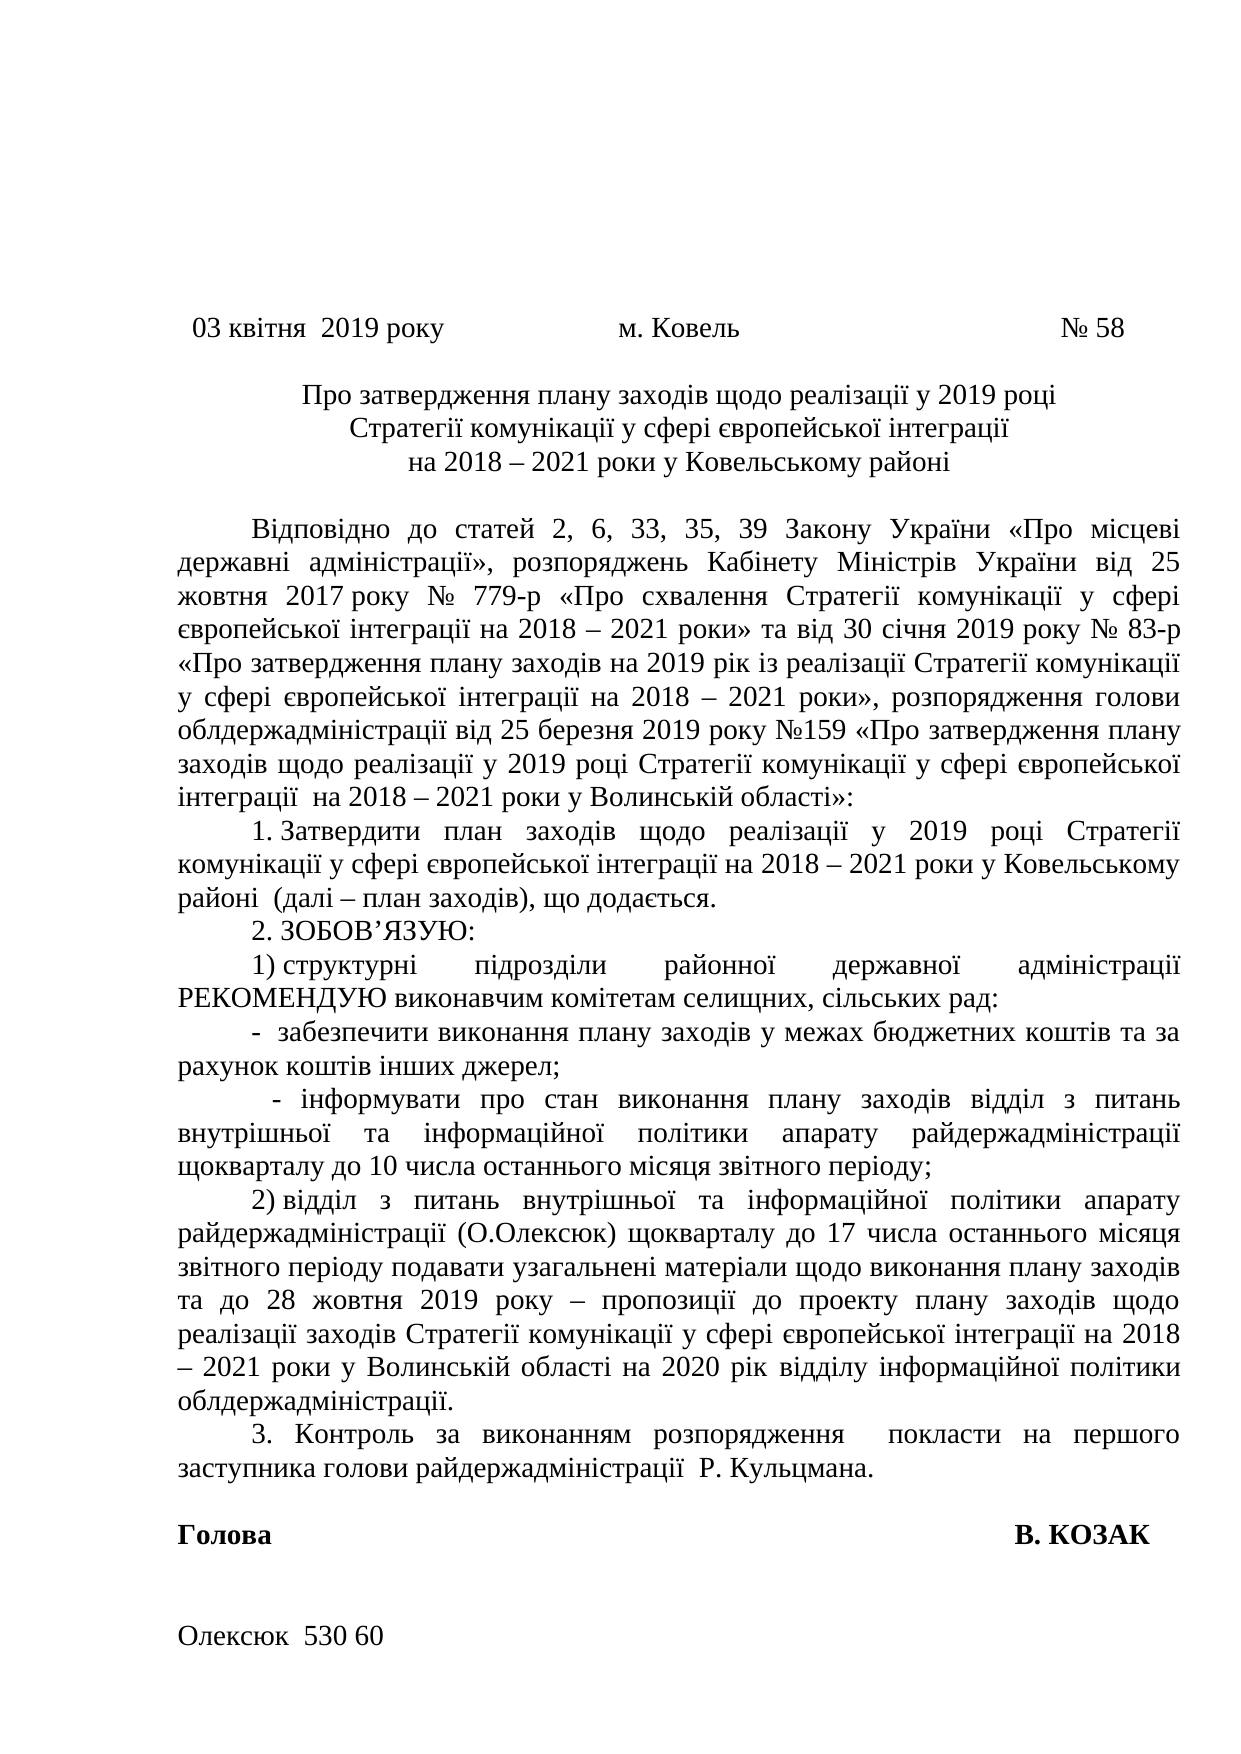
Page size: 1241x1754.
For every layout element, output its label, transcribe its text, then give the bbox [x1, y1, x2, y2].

text 03 квітня 2019 року м. Ковель № 58 [177, 310, 1181, 343]
text 1. Затвердити план заходів щодо реалізації у 2019 році Стратегії комунікації у сфері європейської інтеграції на 2018 – 2021 роки у Ковельському районі (далі – план заходів), що додається. [177, 813, 1181, 913]
text Голова В. КОЗАК [177, 1517, 1181, 1551]
text Про затвердження плану заходів щодо реалізації у 2019 році [177, 377, 1181, 410]
text Відповідно до статей 2, 6, 33, 35, 39 Закону України «Про місцеві державні адміністрації», розпоряджень Кабінету Міністрів України від 25 жовтня 2017 року № 779-р «Про схвалення Стратегії комунікації у сфері європейської інтеграції на 2018 – 2021 роки» та від 30 січня 2019 року № 83-р «Про затвердження плану заходів на 2019 рік із реалізації Стратегії комунікації у сфері європейської інтеграції на 2018 – 2021 роки», розпорядження голови облдержадміністрації від 25 березня 2019 року №159 «Про затвердження плану заходів щодо реалізації у 2019 році Стратегії комунікації у сфері європейської інтеграції на 2018 – 2021 роки у Волинській області»: [177, 511, 1181, 813]
text на 2018 – 2021 роки у Ковельському районі [177, 444, 1181, 477]
text Стратегії комунікації у сфері європейської інтеграції [177, 410, 1181, 444]
text Олексюк 530 60 [177, 1618, 1181, 1651]
text 1) структурні підрозділи районної державної адміністрації РЕКОМЕНДУЮ виконавчим комітетам селищних, сільських рад: [177, 947, 1181, 1014]
text - інформувати про стан виконання плану заходів відділ з питань внутрішньої та інформаційної політики апарату райдержадміністрації щокварталу до 10 числа останнього місяця звітного періоду; [177, 1081, 1181, 1182]
text - забезпечити виконання плану заходів у межах бюджетних коштів та за рахунок коштів інших джерел; [177, 1014, 1181, 1081]
text 2. ЗОБОВ’ЯЗУЮ: [177, 913, 1181, 947]
text 2) відділ з питань внутрішньої та інформаційної політики апарату райдержадміністрації (О.Олексюк) щокварталу до 17 числа останнього місяця звітного періоду подавати узагальнені матеріали щодо виконання плану заходів та до 28 жовтня 2019 року – пропозиції до проекту плану заходів щодо реалізації заходів Стратегії комунікації у сфері європейської інтеграції на 2018 – 2021 роки у Волинській області на 2020 рік відділу інформаційної політики облдержадміністрації. [177, 1182, 1181, 1417]
text 3. Контроль за виконанням розпорядження покласти на першого заступника голови райдержадміністрації Р. Кульцмана. [177, 1417, 1181, 1484]
